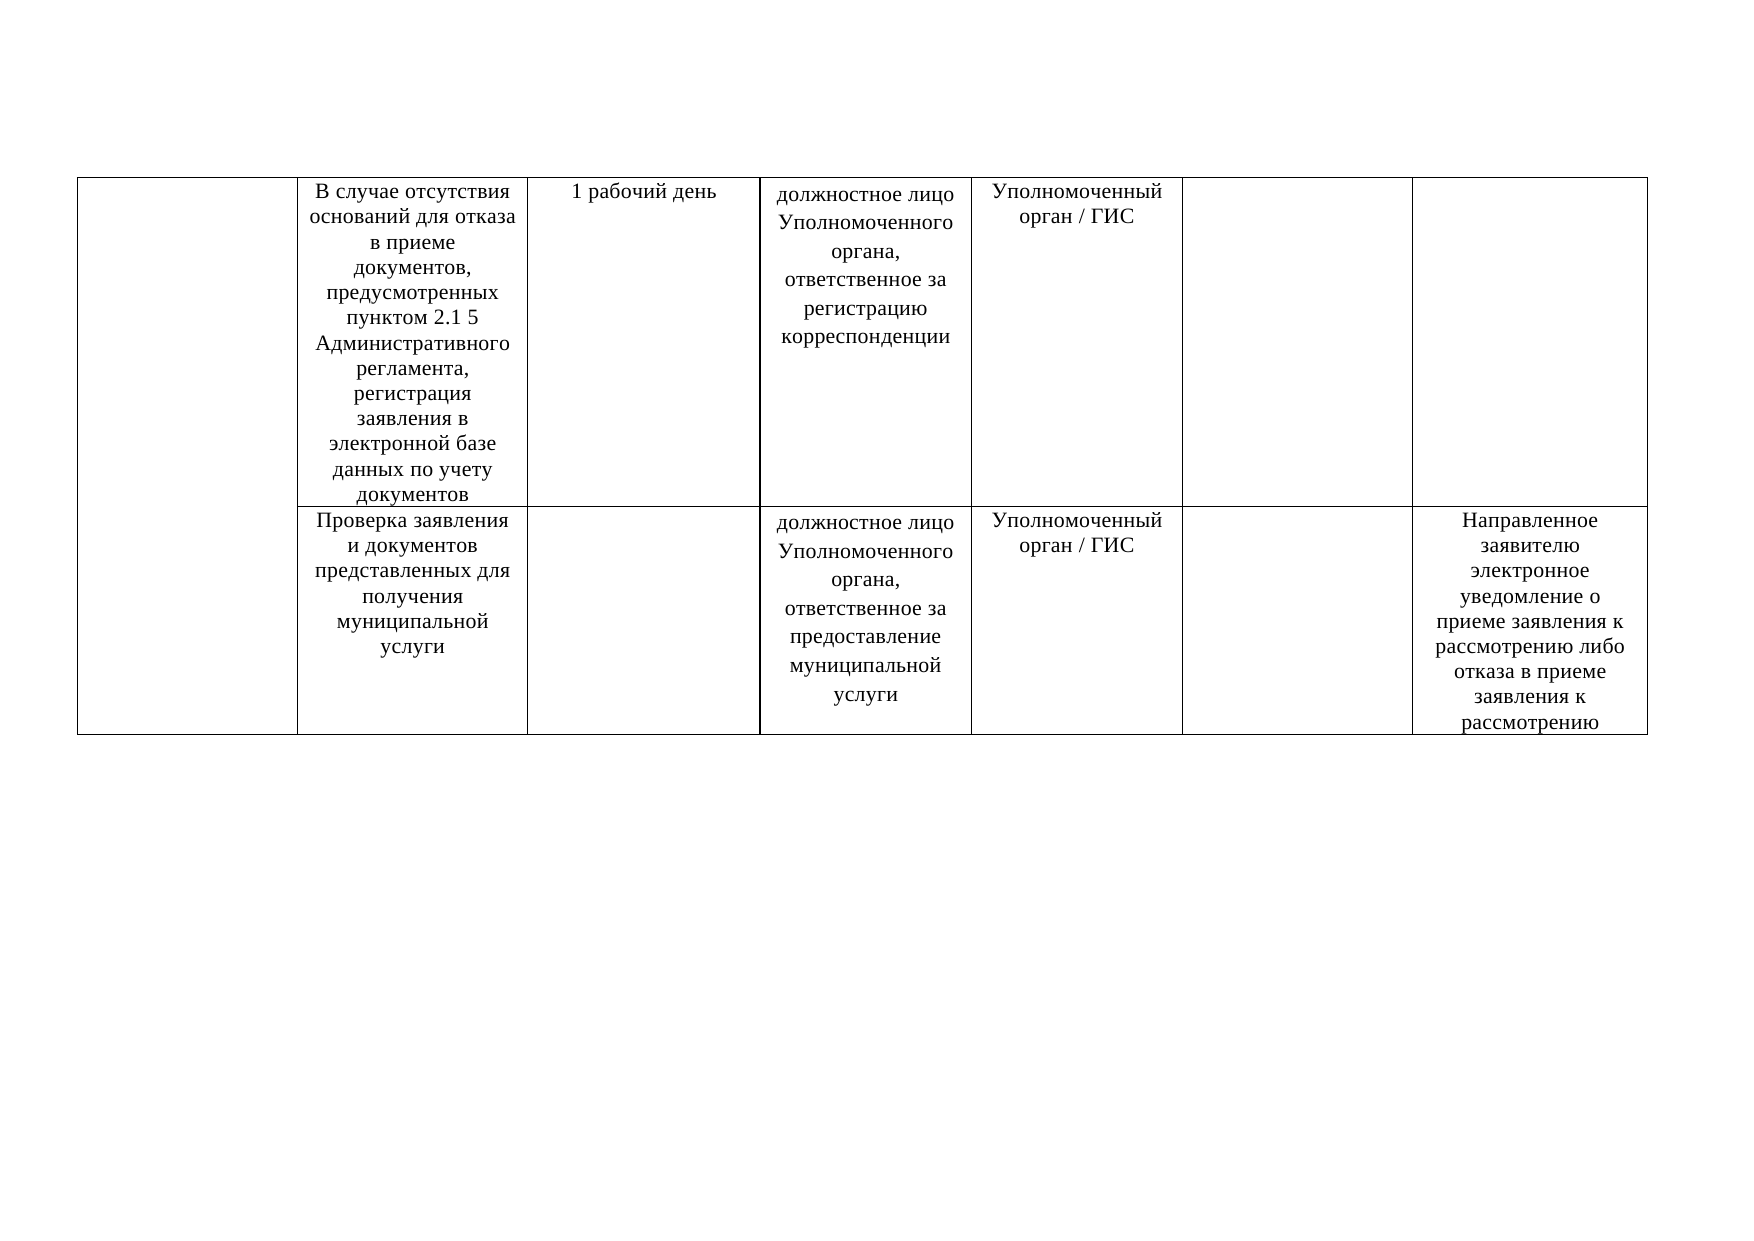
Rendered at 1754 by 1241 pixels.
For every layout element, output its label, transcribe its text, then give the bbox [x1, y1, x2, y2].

table_cell Проверка заявления и документов представленных для получения муниципальной услуги [298, 507, 527, 734]
table_cell должностное лицо Уполномоченного органа, ответственное за регистрацию корреспонденции [761, 178, 971, 506]
table_cell [1183, 507, 1412, 734]
table_cell Уполномоченный орган / ГИС [972, 178, 1182, 506]
table_cell Направленное заявителю электронное уведомление о приеме заявления к рассмотрению либо отказа в приеме заявления к рассмотрению [1413, 507, 1647, 734]
table_cell должностное лицо Уполномоченного органа, ответственное за предоставление муниципальной услуги [761, 507, 971, 734]
table_cell Уполномоченный орган / ГИС [972, 507, 1182, 734]
table_cell 1 рабочий день [528, 178, 759, 506]
table_cell [528, 507, 759, 734]
table_cell В случае отсутствия оснований для отказа в приеме документов, предусмотренных пунктом 2.1 5 Административного регламента, регистрация заявления в электронной базе данных по учету документов [298, 178, 527, 506]
table_cell [1183, 178, 1412, 506]
